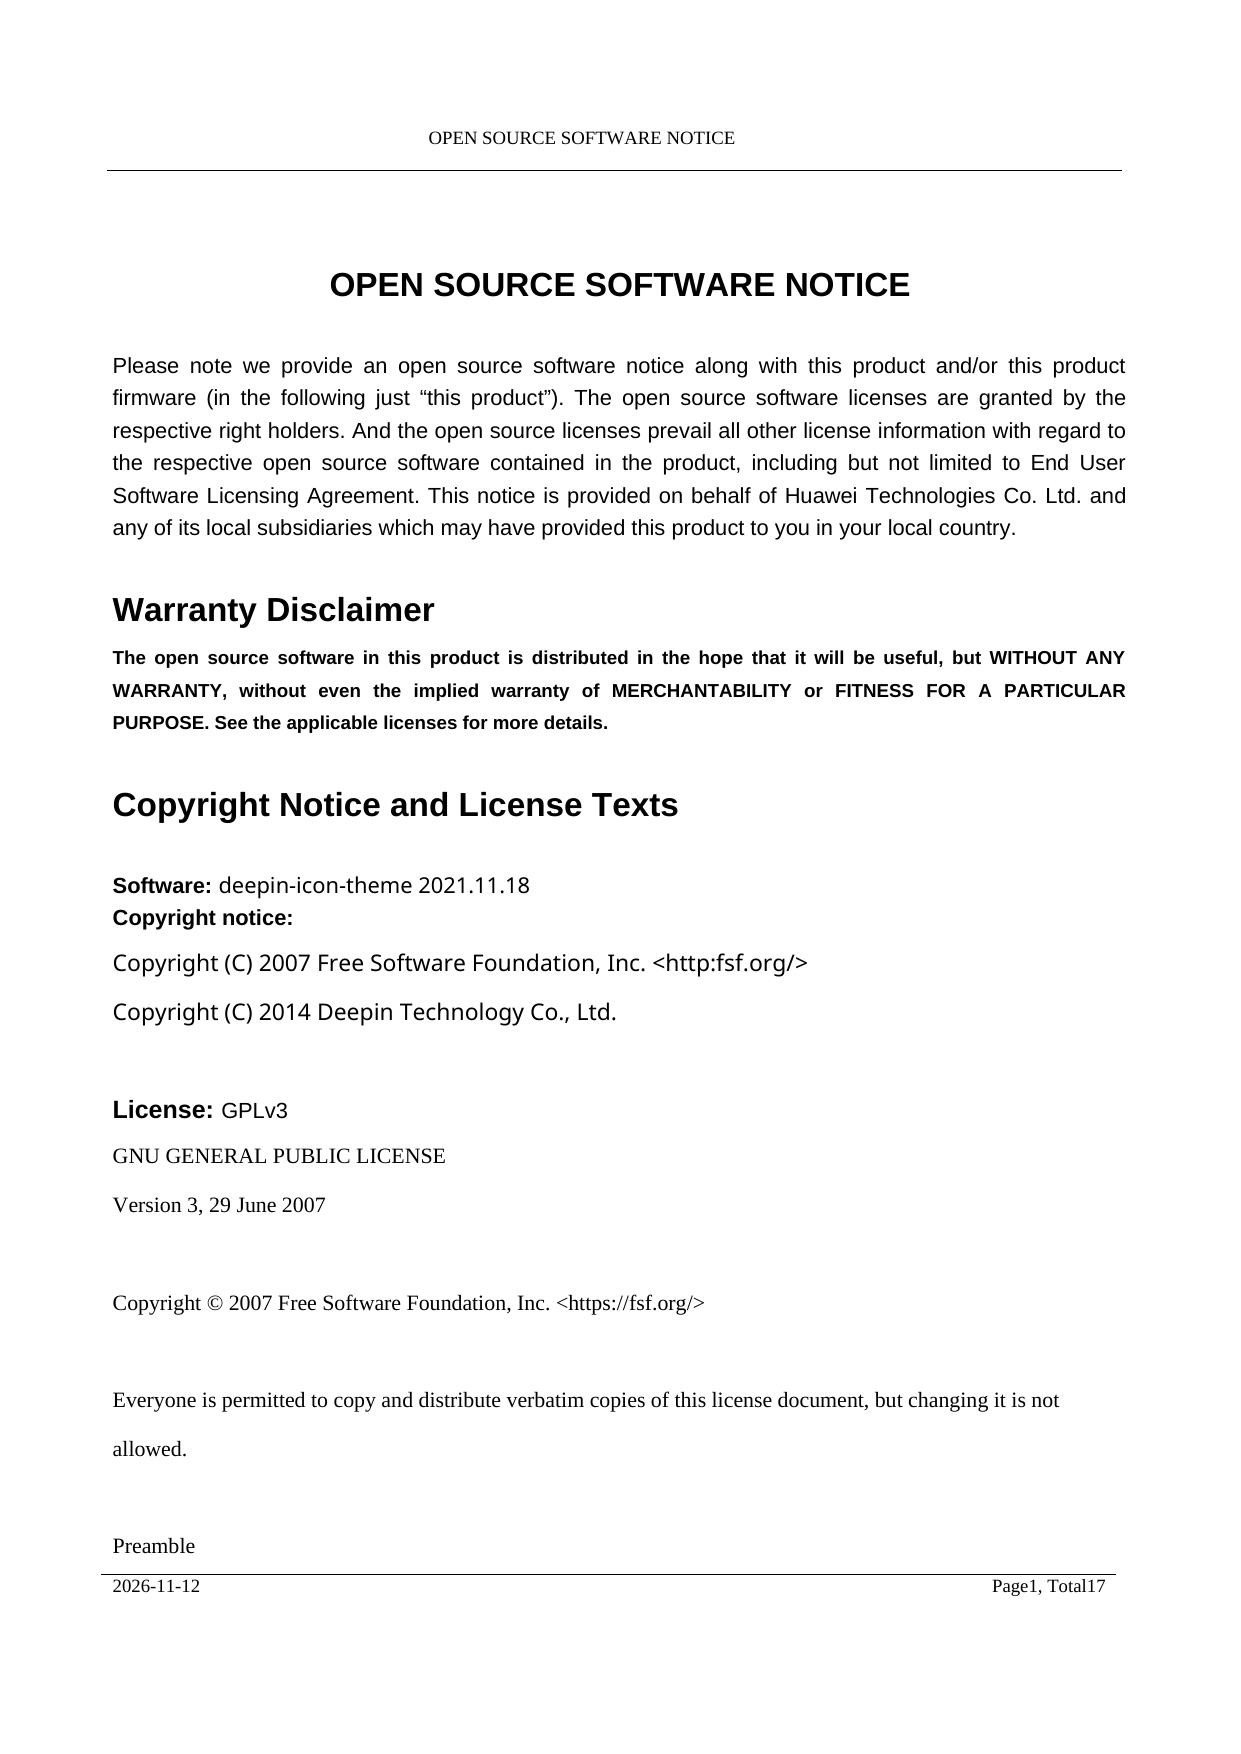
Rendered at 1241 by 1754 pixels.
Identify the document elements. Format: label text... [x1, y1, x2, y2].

text Copyright notice: [112, 901, 1128, 934]
text Warranty Disclaimer [112, 576, 1128, 641]
text Copyright (C) 2007 Free Software Foundation, Inc. <http:fsf.org/> Copyright (C) 2014 Deepin Technology Co., Ltd. [112, 947, 1128, 1077]
text Please note we provide an open source software notice along with this product and/or this product firmware (in the following just “this product”). The open source software licenses are granted by the respective right holders. And the open source licenses prevail all other license information with regard to the respective open source software contained in the product, including but not limited to End User Software Licensing Agreement. This notice is provided on behalf of Huawei Technologies Co. Ltd. and any of its local subsidiaries which may have provided this product to you in your local country. [112, 349, 1128, 544]
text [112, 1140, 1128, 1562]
text Copyright Notice and License Texts [112, 771, 1128, 836]
text Software: deepin-icon-theme 2021.11.18 [112, 869, 1128, 901]
text OPEN SOURCE SOFTWARE NOTICE [112, 251, 1128, 316]
text License: GPLv3 [112, 1093, 1128, 1125]
text The open source software in this product is distributed in the hope that it will be useful, but WITHOUT ANY WARRANTY, without even the implied warranty of MERCHANTABILITY or FITNESS FOR A PARTICULAR PURPOSE. See the applicable licenses for more details. [112, 641, 1128, 739]
